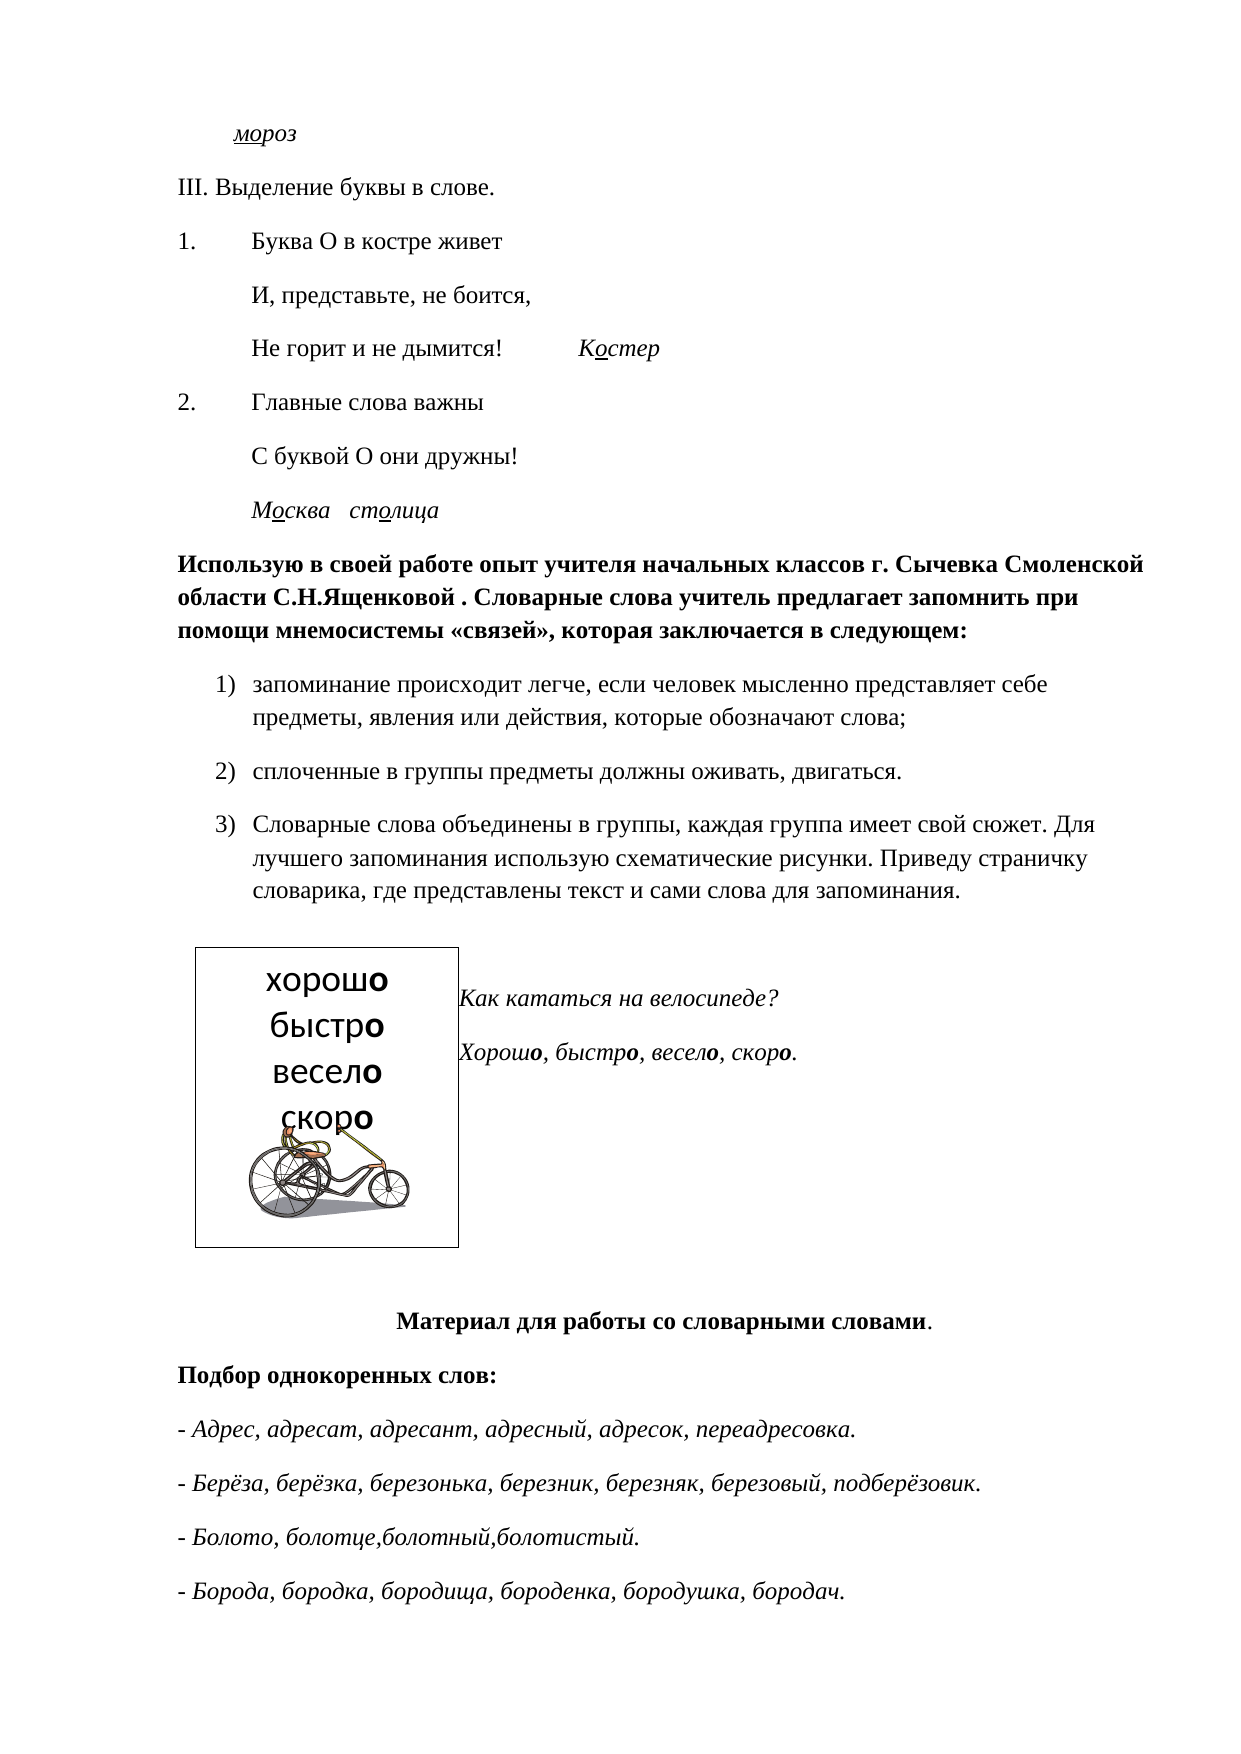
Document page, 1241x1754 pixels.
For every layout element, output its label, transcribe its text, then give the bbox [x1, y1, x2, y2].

list Главные слова важны [177, 387, 1152, 416]
text Хорошо, быстро, весело, скоро. [177, 1037, 1152, 1066]
list Выделение буквы в слове. [177, 172, 1152, 201]
text Москва столица [177, 495, 1152, 524]
list Буква О в костре живет [177, 226, 1152, 254]
text Использую в своей работе опыт учителя начальных классов г. Сычевка Смоленской области С.Н.Ященковой . Словарные слова учитель предлагает запомнить при помощи мнемосистемы «связей», которая заключается в следующем: [177, 549, 1152, 644]
list запоминание происходит легче, если человек мысленно представляет себе предметы, явления или действия, которые обозначают слова; [215, 669, 1152, 731]
text И, представьте, не боится, [177, 280, 1152, 308]
text - Адрес, адресат, адресант, адресный, адресок, переадресовка. [177, 1414, 1152, 1443]
text - Берёза, берёзка, березонька, березник, березняк, березовый, подберёзовик. [177, 1468, 1152, 1497]
list сплоченные в группы предметы должны оживать, двигаться. [215, 756, 1152, 784]
text мороз [177, 118, 1152, 147]
text Как кататься на велосипеде? [177, 983, 1152, 1012]
text - Болото, болотце,болотный,болотистый. [177, 1522, 1152, 1551]
text С буквой О они дружны! [177, 441, 1152, 470]
list Словарные слова объединены в группы, каждая группа имеет свой сюжет. Для лучшего запоминания использую схематические рисунки. Приведу страничку словарика, где представлены текст и сами слова для запоминания. [215, 809, 1152, 904]
text - Борода, бородка, бородища, бороденка, бородушка, бородач. [177, 1576, 1152, 1604]
text Подбор однокоренных слов: [177, 1360, 1152, 1389]
text Не горит и не дымится! Костер [177, 333, 1152, 362]
text Материал для работы со словарными словами. [177, 1306, 1152, 1335]
